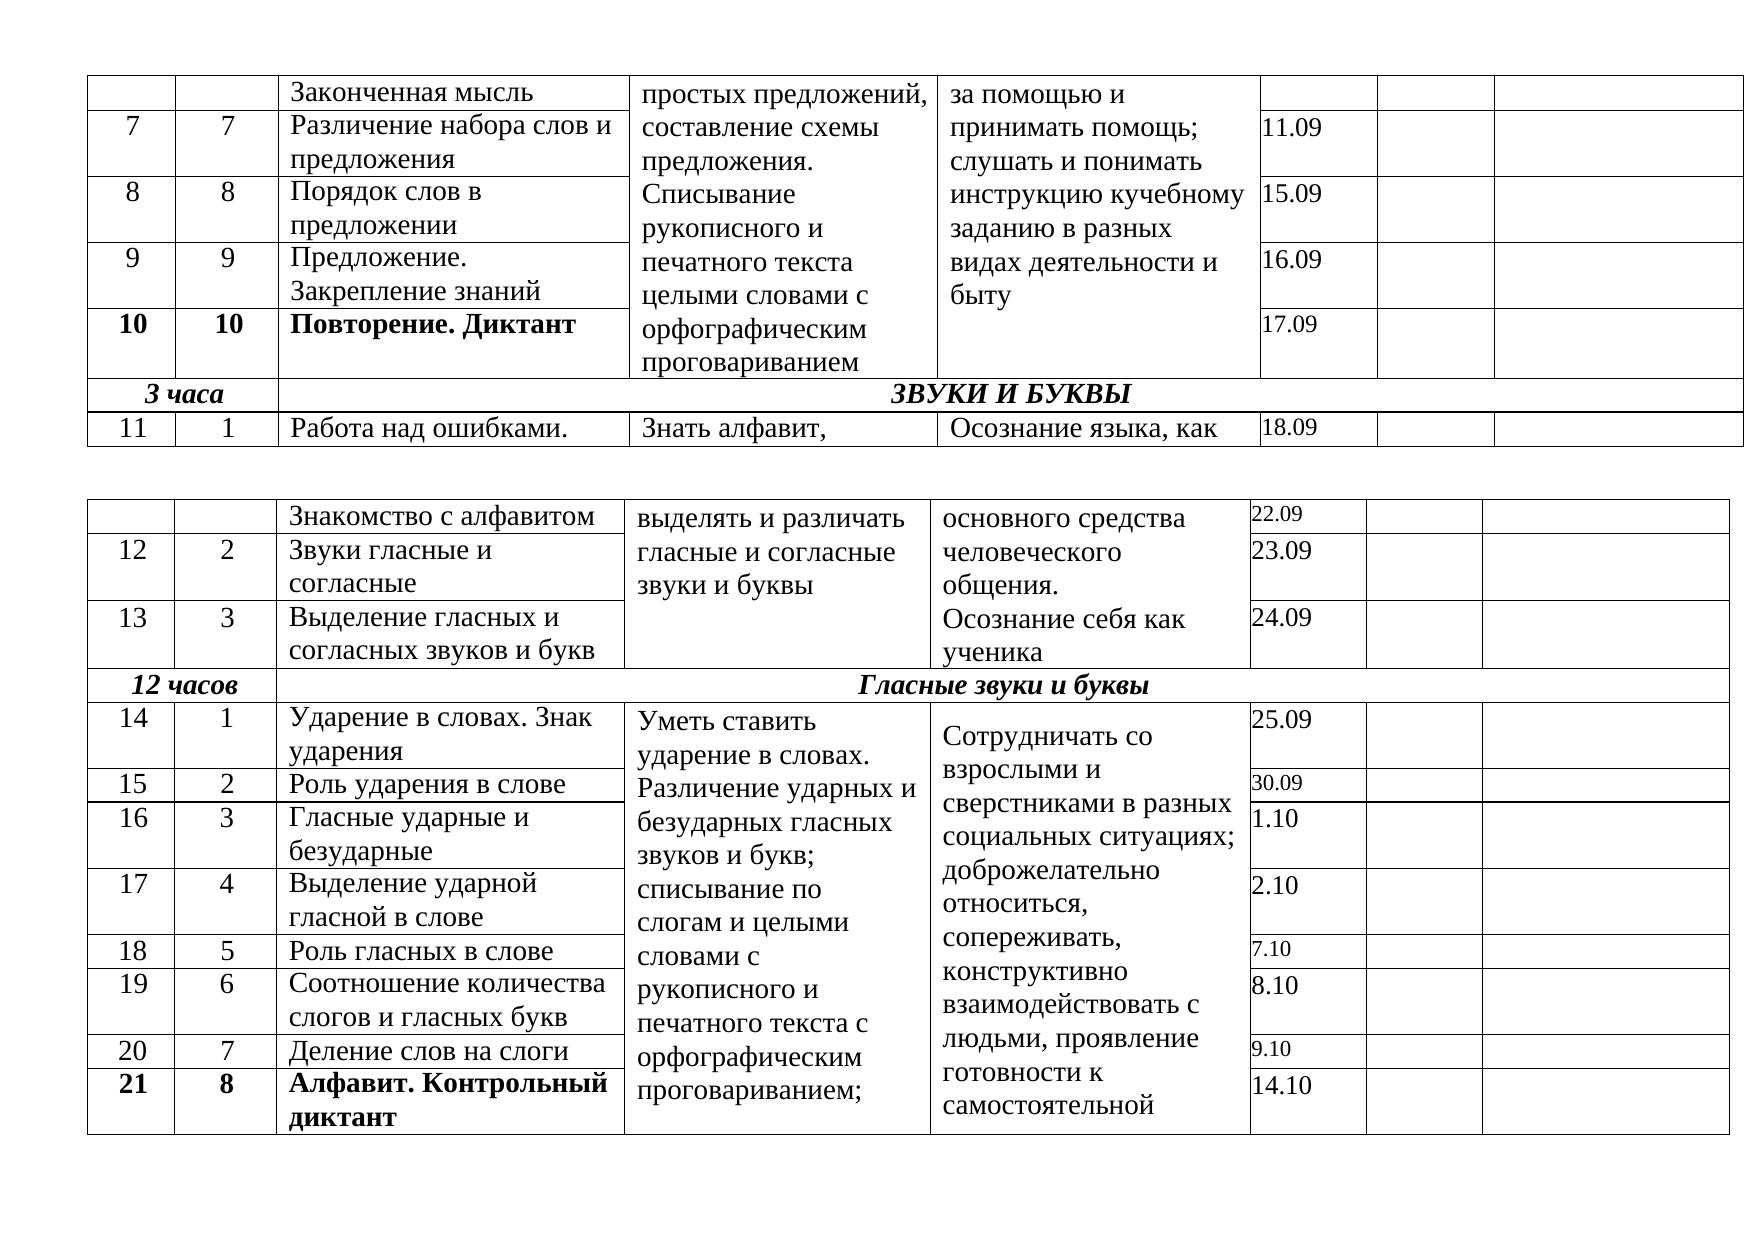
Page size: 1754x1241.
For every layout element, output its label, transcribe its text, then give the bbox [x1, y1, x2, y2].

table_cell [1483, 935, 1729, 968]
table_cell Роль ударения в слове [277, 769, 624, 801]
table_cell 11.09 [1261, 111, 1377, 176]
table_cell [1483, 601, 1729, 668]
table_cell 9.10 [1251, 1035, 1366, 1068]
table_cell Роль гласных в слове [277, 935, 624, 968]
table_cell [1495, 243, 1743, 308]
table_cell 10 [88, 309, 175, 378]
table_cell [1483, 769, 1729, 801]
table_cell 16 [88, 803, 174, 868]
table_cell Уметь ставить ударение в словах. Различение ударных и безударных гласных звуков и букв; списывание по слогам и целыми словами с рукописного и печатного текста с орфографическим проговариванием; запись под диктовку слов и коротких предложений) с изученными орфограммами. Уметь делить слова на слоги, выделять гласные в слове. Практические умения делить слова для переноса [625, 703, 930, 1134]
table_cell [1495, 177, 1743, 242]
table_cell [1483, 1035, 1729, 1068]
table_cell 12 [88, 534, 174, 600]
table_cell гласной в слове [277, 899, 624, 934]
table_cell 17 [88, 869, 174, 934]
table_header Знакомство с алфавитом [277, 500, 624, 533]
table_cell 2 [175, 534, 276, 600]
table_cell 10 [176, 309, 278, 378]
table_cell 1 [176, 413, 278, 446]
table_cell 14.10 [1251, 1069, 1366, 1134]
table_cell Звуки гласные и согласные [277, 534, 624, 600]
table_cell [1378, 413, 1494, 446]
table_cell 9 [88, 243, 175, 308]
table_cell [1367, 601, 1482, 668]
table_cell 4 [175, 869, 276, 934]
table_cell [1378, 177, 1494, 242]
table_cell [1495, 309, 1743, 378]
table_cell предложения [279, 141, 629, 176]
table_cell 19 [88, 969, 174, 1034]
table_cell 7 [88, 111, 175, 176]
table_cell 1 [175, 703, 276, 768]
table_cell 11 [88, 413, 175, 446]
table_cell Законченная мысль [279, 76, 629, 109]
table_cell Знать алфавит, [630, 413, 937, 446]
table_cell 25.09 [1251, 703, 1366, 768]
table_cell [1483, 703, 1729, 768]
table_cell 20 [88, 1035, 174, 1068]
table_cell [1495, 111, 1743, 176]
table_cell 8 [175, 1069, 276, 1134]
table_cell 7 [176, 111, 278, 176]
table_cell 30.09 [1251, 769, 1366, 801]
table_cell Порядок слов в [279, 177, 629, 207]
table_cell Гласные ударные и [277, 803, 624, 833]
table_cell 7.10 [1251, 935, 1366, 968]
table_header 22.09 [1251, 500, 1366, 533]
table_header [1367, 500, 1482, 533]
table_cell 23.09 [1251, 534, 1366, 600]
table_cell [1483, 1069, 1729, 1134]
table_cell [1483, 969, 1729, 1034]
table_cell 2.10 [1251, 869, 1366, 934]
table_cell Алфавит. Контрольный [277, 1069, 624, 1099]
table_cell 8 [176, 177, 278, 242]
table_cell предложении [279, 207, 629, 242]
table_cell ударения [277, 734, 624, 768]
table_cell безударные [277, 833, 624, 868]
table_cell [1367, 769, 1482, 801]
table_cell 18 [88, 935, 174, 968]
table_cell ЗВУКИ И БУКВЫ [279, 379, 1743, 411]
table_cell Гласные звуки и буквы [277, 669, 1729, 702]
table_cell Закрепление знаний [279, 274, 629, 308]
table_cell Деление слов на слоги [277, 1035, 624, 1068]
table_cell 9 [176, 243, 278, 308]
table_cell [1378, 111, 1494, 176]
table_cell [1483, 803, 1729, 868]
table_cell Предложение. [279, 243, 629, 273]
table_cell 17.09 [1261, 309, 1377, 378]
table_cell [1367, 534, 1482, 600]
table_cell 1.10 [1251, 803, 1366, 868]
table_cell [1483, 534, 1729, 600]
table_cell [1367, 869, 1482, 934]
table_cell Работа над ошибками. [279, 413, 629, 446]
table_cell слогов и гласных букв [277, 999, 624, 1034]
table_cell Повторение. Диктант [279, 309, 629, 378]
table_cell 24.09 [1251, 601, 1366, 668]
table_cell [1495, 413, 1743, 446]
table_cell 2 [175, 769, 276, 801]
table_cell Выделение ударной [277, 869, 624, 899]
table_cell [1367, 935, 1482, 968]
table_cell 7 [175, 1035, 276, 1068]
table_cell [1367, 703, 1482, 768]
table_cell [1367, 1069, 1482, 1134]
table_cell 13 [88, 601, 174, 668]
table_cell [1367, 1035, 1482, 1068]
table_cell диктант [277, 1100, 624, 1134]
table_cell Различение набора слов и [279, 111, 629, 141]
table_cell Осознание языка, как [938, 413, 1260, 446]
table_cell 3 [175, 601, 276, 668]
table_cell 18.09 [1261, 413, 1377, 446]
table_cell 21 [88, 1069, 174, 1134]
table_cell 12 часов [88, 669, 276, 702]
table_cell 8 [88, 177, 175, 242]
table_cell 3 [175, 803, 276, 868]
table_cell [1367, 969, 1482, 1034]
table_cell Ударение в словах. Знак [277, 703, 624, 733]
table_cell [1367, 803, 1482, 868]
table_cell 14 [88, 703, 174, 768]
table_cell 15 [88, 769, 174, 801]
table_cell 15.09 [1261, 177, 1377, 242]
table_header [88, 500, 174, 533]
table_cell 16.09 [1261, 243, 1377, 308]
table_cell 8.10 [1251, 969, 1366, 1034]
table_cell 3 часа [88, 379, 278, 411]
table_cell [1378, 243, 1494, 308]
table_cell [1483, 869, 1729, 934]
table_cell Соотношение количества [277, 969, 624, 999]
table_header основного средства человеческого общения. Осознание себя как ученика [931, 500, 1250, 668]
table_cell 6 [175, 969, 276, 1034]
table_cell 5 [175, 935, 276, 968]
table_header выделять и различать гласные и согласные звуки и буквы [625, 500, 930, 668]
table_cell Выделение гласных и согласных звуков и букв [277, 601, 624, 668]
table_header [1483, 500, 1729, 533]
table_cell [1378, 309, 1494, 378]
table_cell Сотрудничать со взрослыми и сверстниками в разных социальных ситуациях; доброжелательно относиться, сопереживать, конструктивно взаимодействовать с людьми, проявление готовности к самостоятельной жизни; воспитание эстетических потребностей, ценностей и чувств [931, 703, 1250, 1134]
table_header [175, 500, 276, 533]
